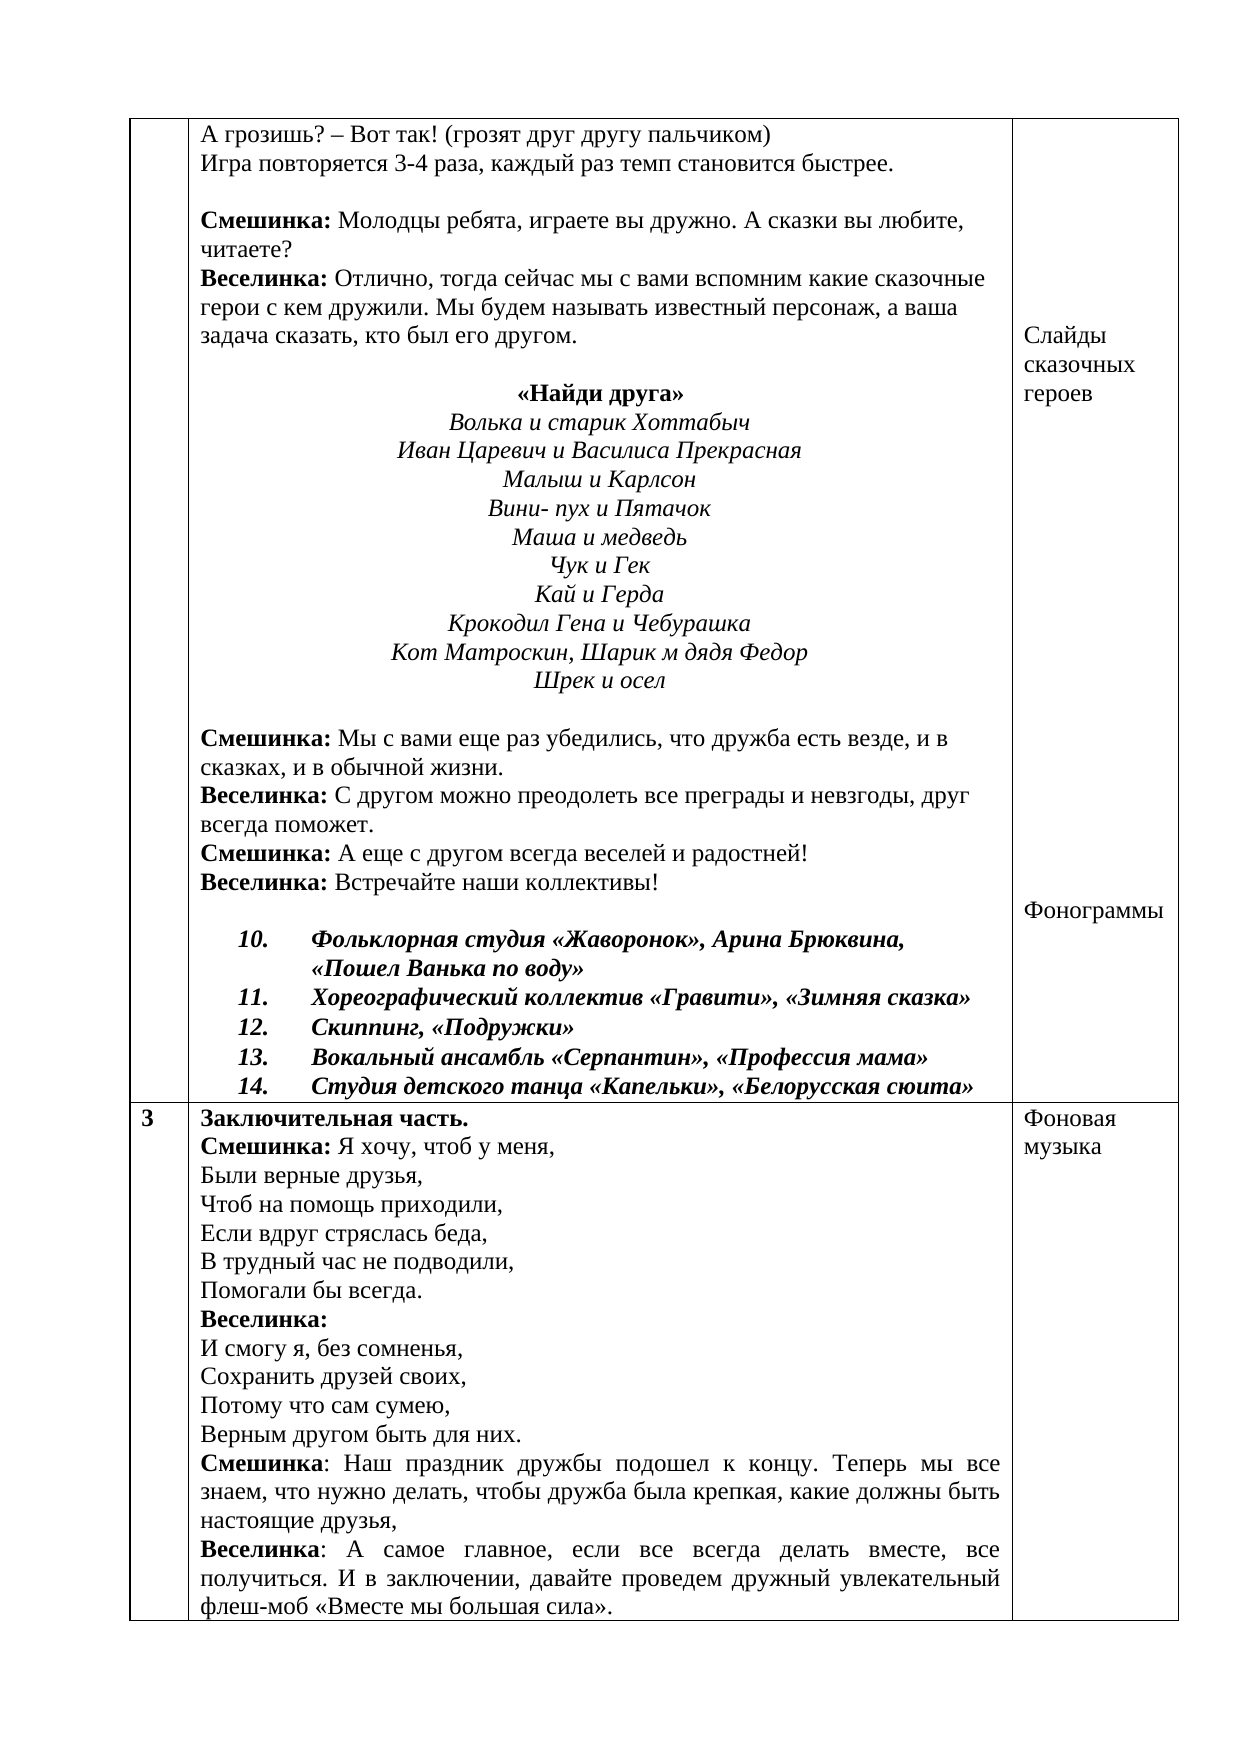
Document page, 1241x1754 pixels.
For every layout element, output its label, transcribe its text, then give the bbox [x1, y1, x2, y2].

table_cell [1013, 119, 1178, 1102]
table_cell 3 [131, 1103, 188, 1620]
table_cell 2 [131, 119, 188, 1102]
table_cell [1013, 1103, 1178, 1620]
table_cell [189, 119, 1012, 1102]
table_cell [189, 1103, 1012, 1620]
